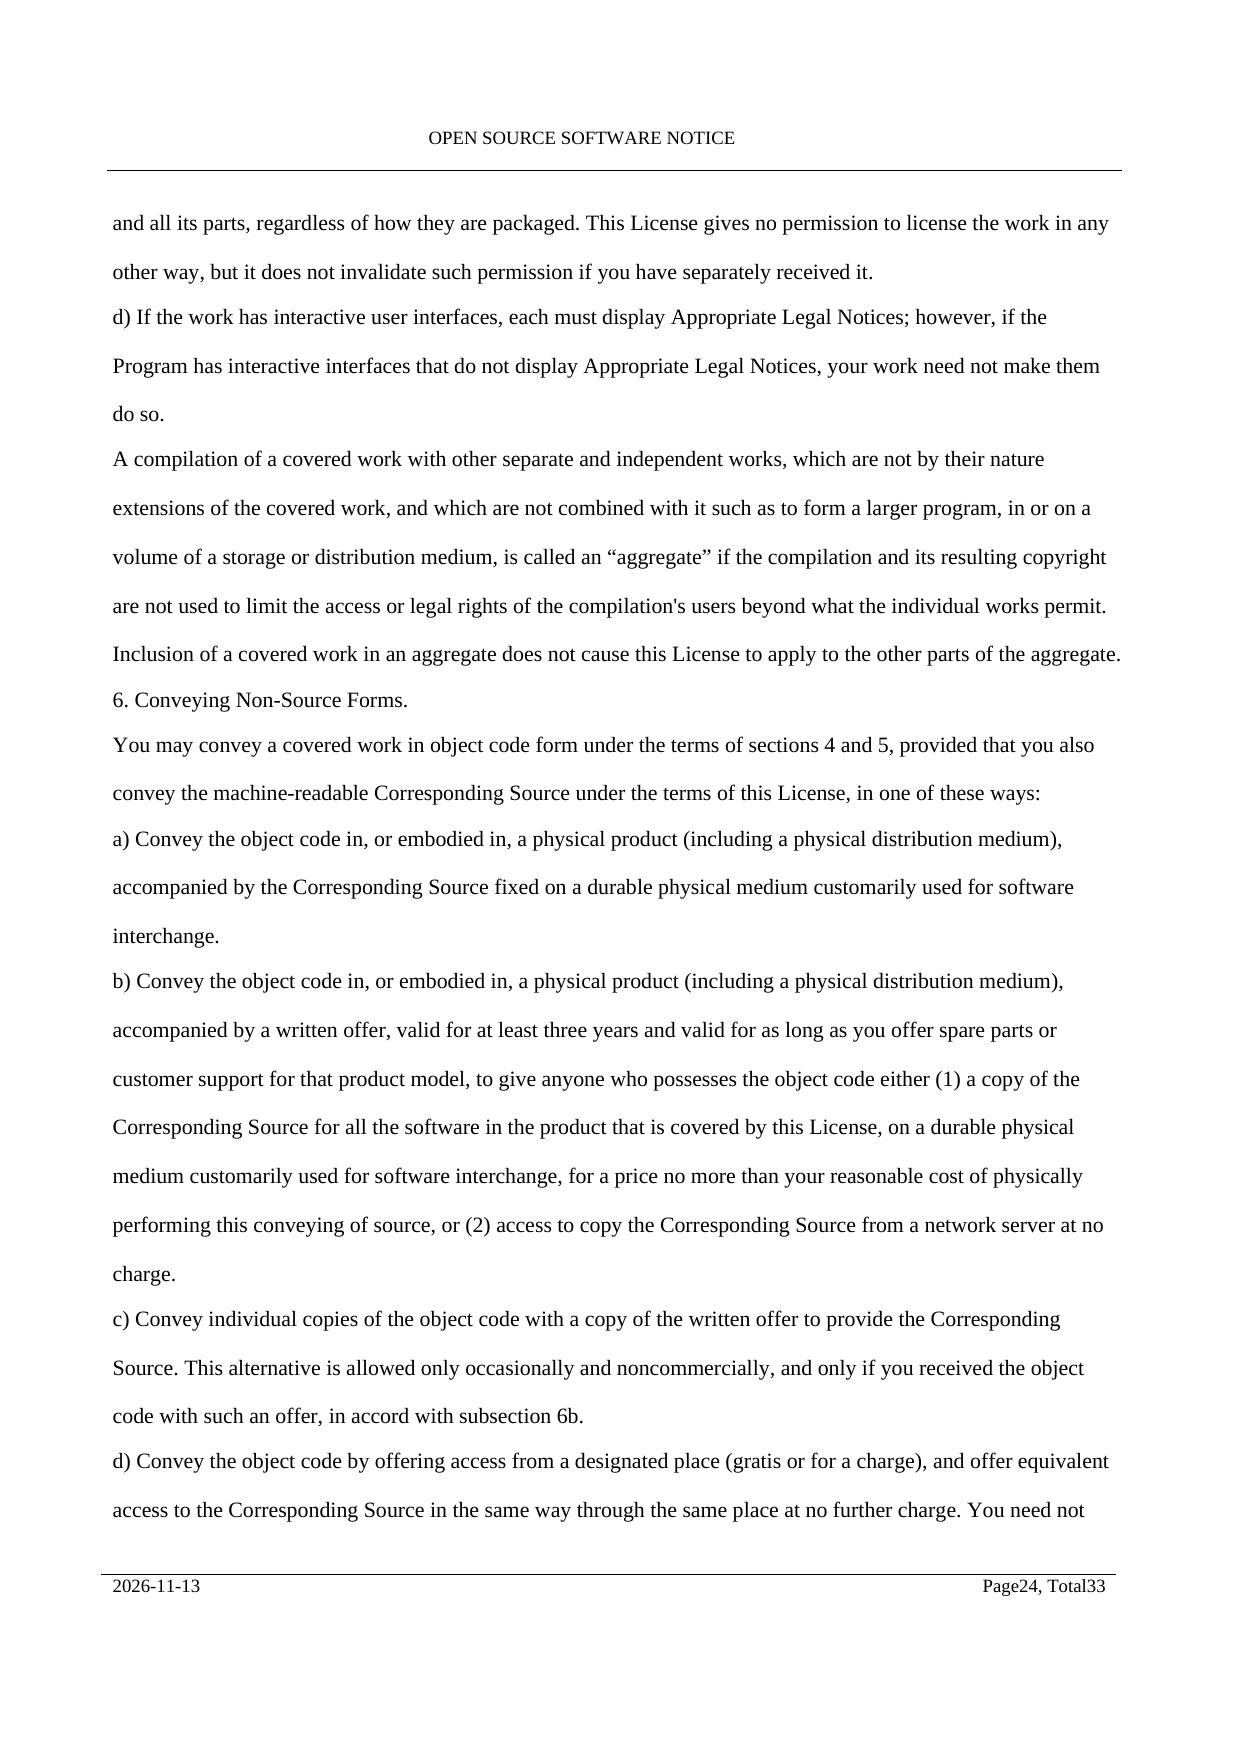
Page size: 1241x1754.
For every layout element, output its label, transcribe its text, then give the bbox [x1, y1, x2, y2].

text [112, 206, 1128, 288]
text 6. Conveying Non-Source Forms. [112, 683, 1128, 715]
text d) If the work has interactive user interfaces, each must display Appropriate Legal Notices; however, if the Program has interactive interfaces that do not display Appropriate Legal Notices, your work need not make them do so. [112, 300, 1128, 430]
text b) Convey the object code in, or embodied in, a physical product (including a physical distribution medium), accompanied by a written offer, valid for at least three years and valid for as long as you offer spare parts or customer support for that product model, to give anyone who possesses the object code either (1) a copy of the Corresponding Source for all the software in the product that is covered by this License, on a durable physical medium customarily used for software interchange, for a price no more than your reasonable cost of physically performing this conveying of source, or (2) access to copy the Corresponding Source from a network server at no charge. [112, 964, 1128, 1289]
text c) Convey individual copies of the object code with a copy of the written offer to provide the Corresponding Source. This alternative is allowed only occasionally and noncommercially, and only if you received the object code with such an offer, in accord with subsection 6b. [112, 1302, 1128, 1432]
text You may convey a covered work in object code form under the terms of sections 4 and 5, provided that you also convey the machine-readable Corresponding Source under the terms of this License, in one of these ways: [112, 728, 1128, 809]
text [112, 1445, 1128, 1526]
text a) Convey the object code in, or embodied in, a physical product (including a physical distribution medium), accompanied by the Corresponding Source fixed on a durable physical medium customarily used for software interchange. [112, 822, 1128, 952]
text A compilation of a covered work with other separate and independent works, which are not by their nature extensions of the covered work, and which are not combined with it such as to form a larger program, in or on a volume of a storage or distribution medium, is called an “aggregate” if the compilation and its resulting copyright are not used to limit the access or legal rights of the compilation's users beyond what the individual works permit. Inclusion of a covered work in an aggregate does not cause this License to apply to the other parts of the aggregate. [112, 443, 1128, 670]
